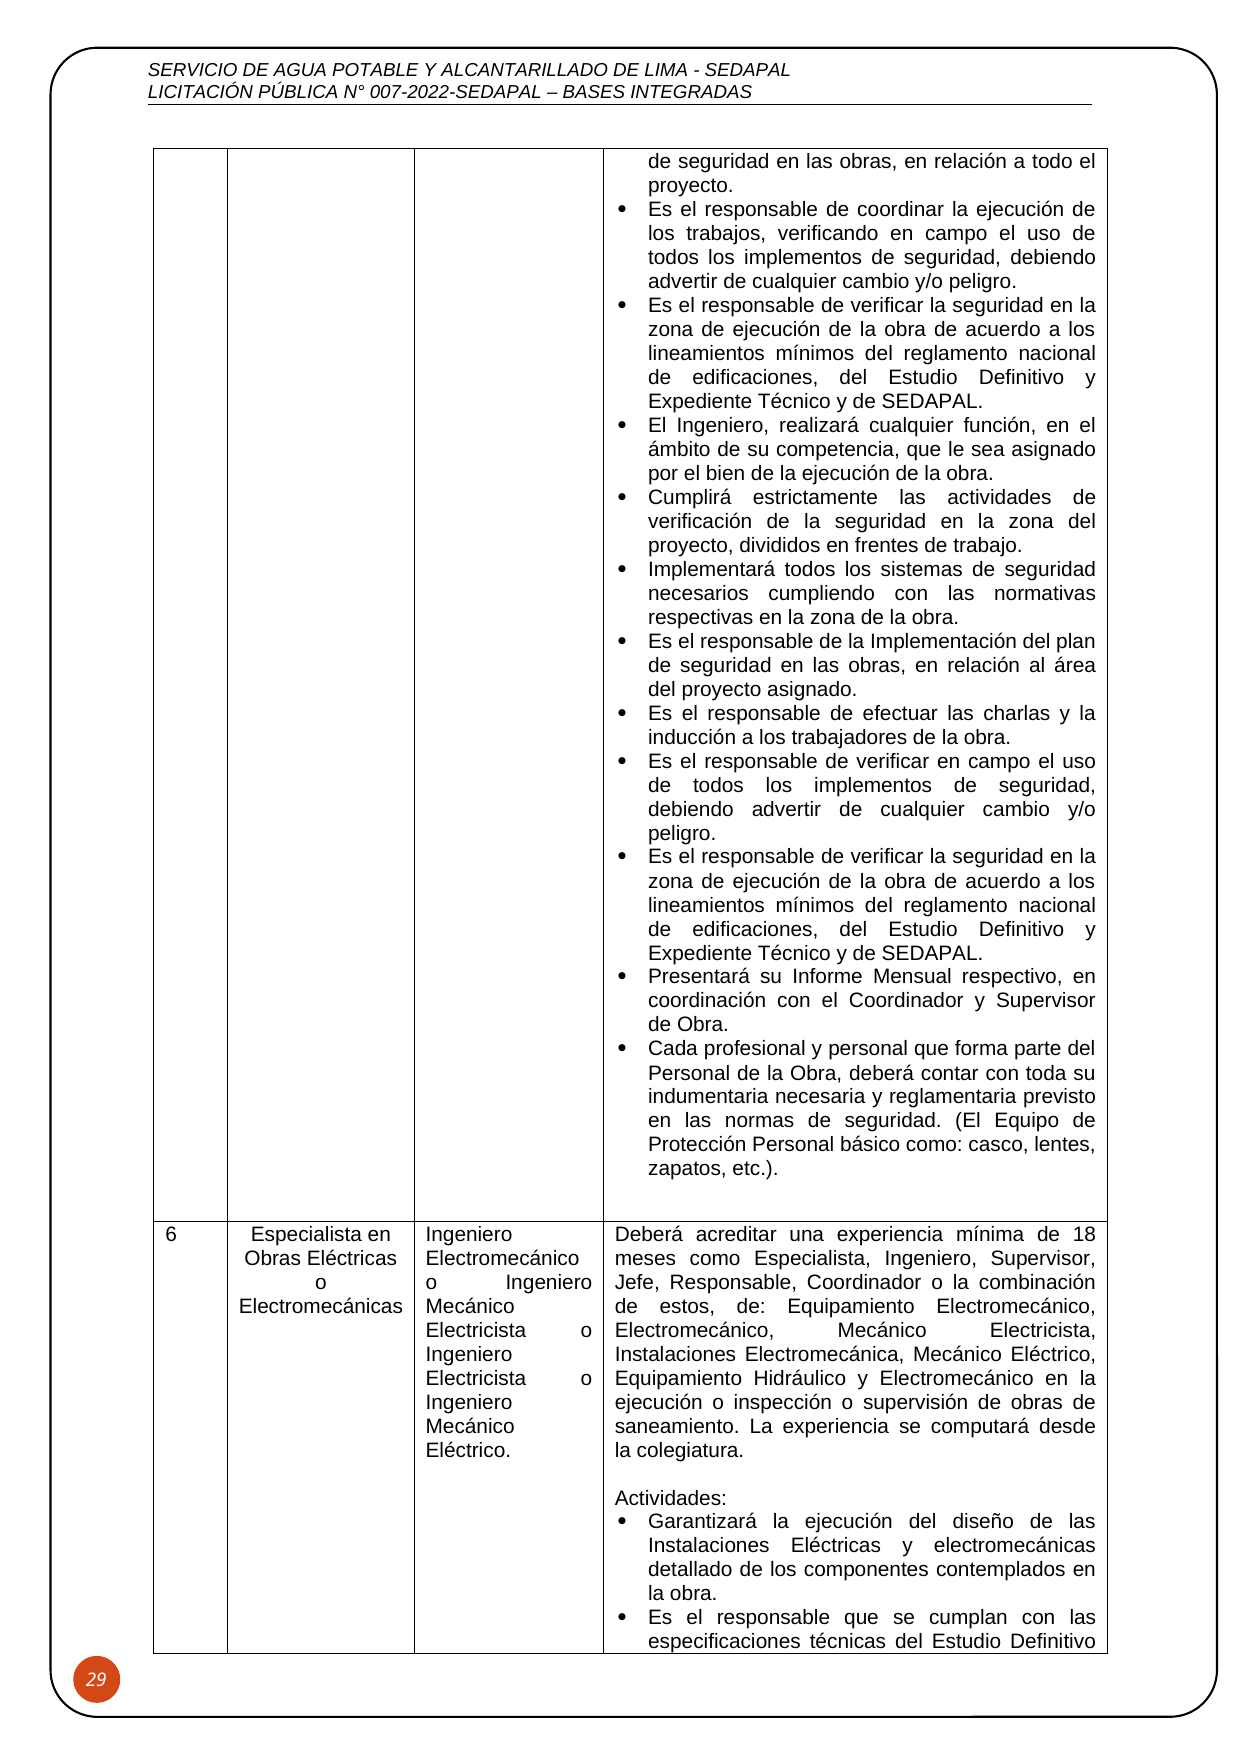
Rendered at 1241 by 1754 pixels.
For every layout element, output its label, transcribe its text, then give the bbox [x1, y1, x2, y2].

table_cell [415, 149, 603, 1221]
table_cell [228, 1222, 414, 1653]
table_cell 6 [154, 1222, 227, 1653]
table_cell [228, 149, 414, 1221]
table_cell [604, 149, 1107, 1221]
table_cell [604, 1222, 1107, 1653]
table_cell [415, 1222, 603, 1653]
table_cell 5 [154, 149, 227, 1221]
